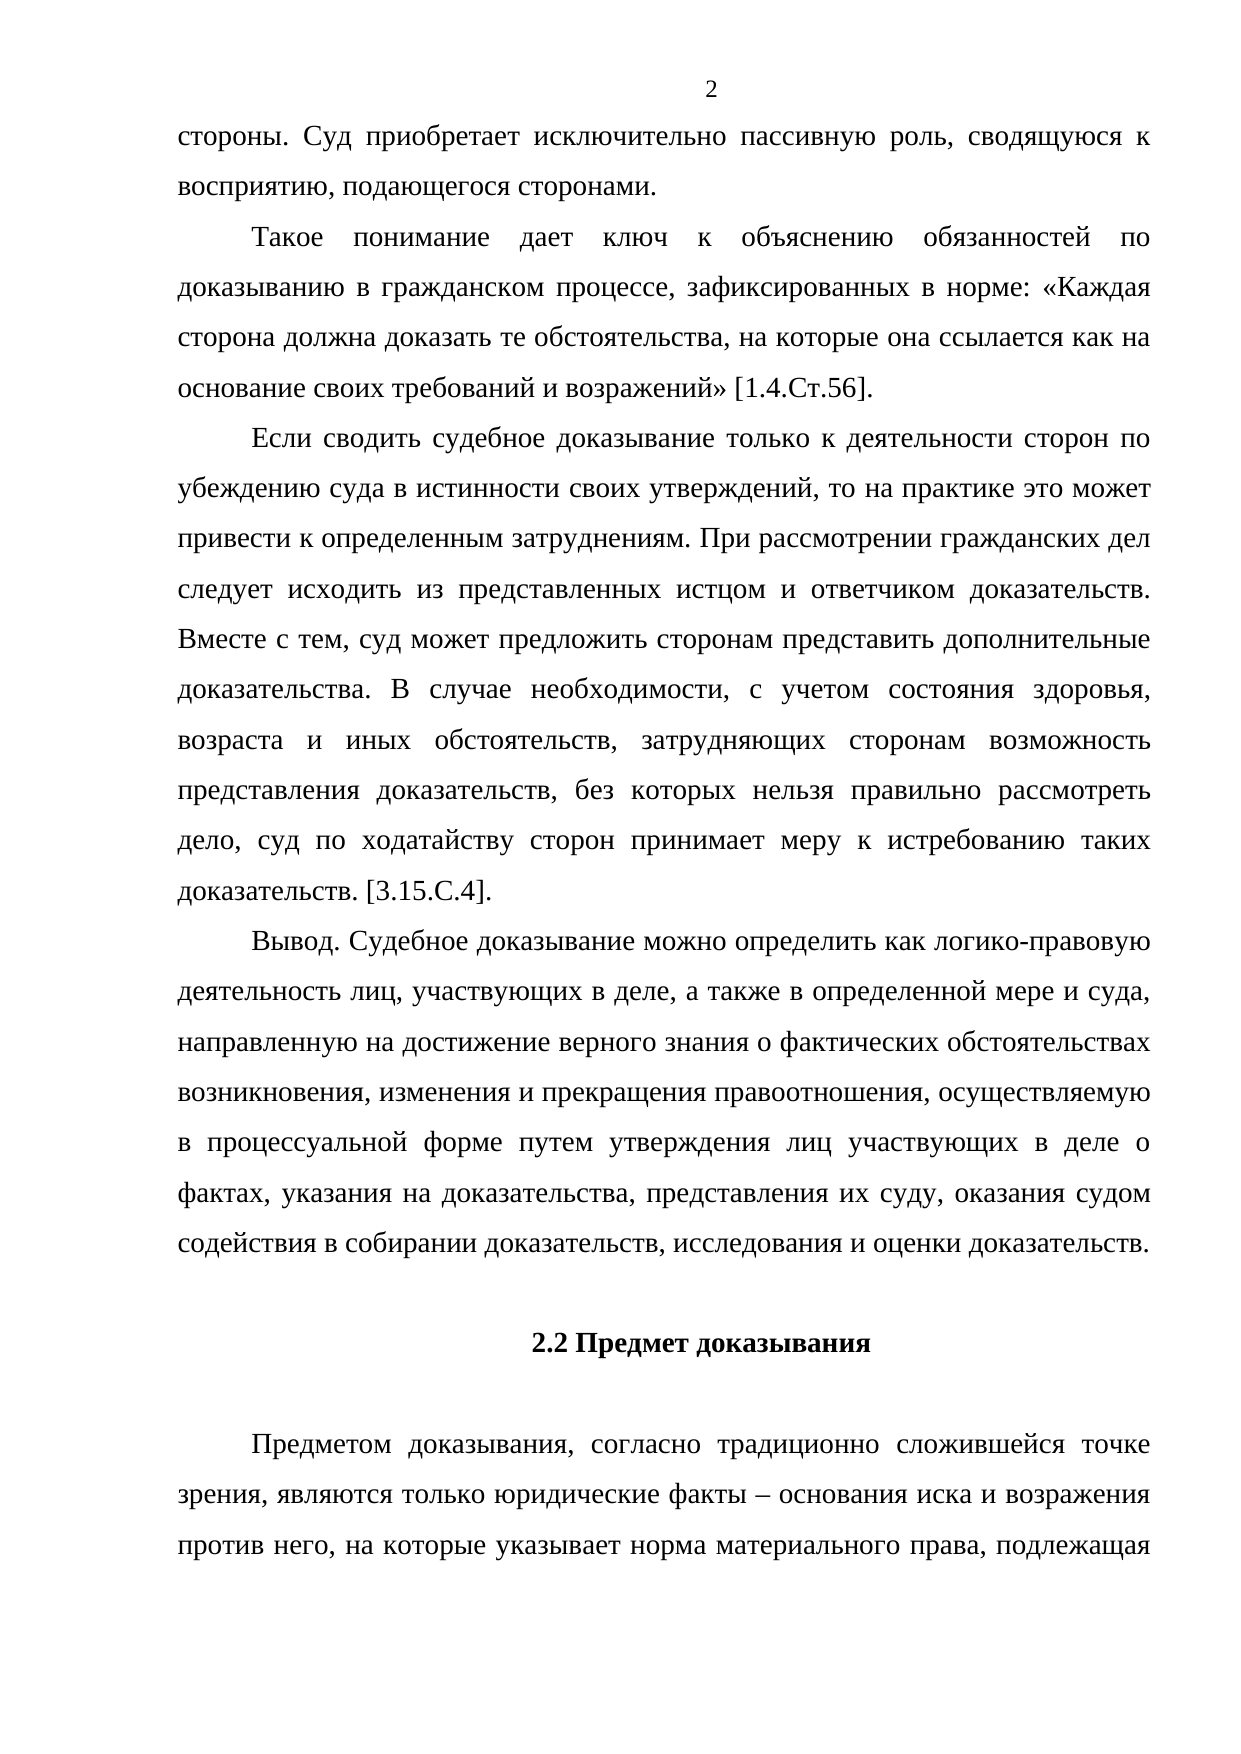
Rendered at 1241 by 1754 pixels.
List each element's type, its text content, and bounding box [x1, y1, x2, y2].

text Если сводить судебное доказывание только к деятельности сторон по убеждению суда в истинности своих утверждений, то на практике это может привести к определенным затруднениям. При рассмотрении гражданских дел следует исходить из представленных истцом и ответчиком доказательств. Вместе с тем, суд может предложить сторонам представить дополнительные доказательства. В случае необходимости, с учетом состояния здоровья, возраста и иных обстоятельств, затрудняющих сторонам возможность представления доказательств, без которых нельзя правильно рассмотреть дело, суд по ходатайству сторон принимает меру к истребованию таких доказательств. [3.15.С.4]. [177, 420, 1152, 906]
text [177, 1426, 1152, 1560]
text Такое понимание дает ключ к объяснению обязанностей по доказыванию в гражданском процессе, зафиксированных в норме: «Каждая сторона должна доказать те обстоятельства, на которые она ссылается как на основание своих требований и возражений» [1.4.Ст.56]. [177, 219, 1152, 403]
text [177, 118, 1152, 202]
text 2.2 Предмет доказывания [177, 1326, 1152, 1359]
text Вывод. Судебное доказывание можно определить как логико-правовую деятельность лиц, участвующих в деле, а также в определенной мере и суда, направленную на достижение верного знания о фактических обстоятельствах возникновения, изменения и прекращения правоотношения, осуществляемую в процессуальной форме путем утверждения лиц участвующих в деле о фактах, указания на доказательства, представления их суду, оказания судом содействия в собирании доказательств, исследования и оценки доказательств. [177, 923, 1152, 1258]
